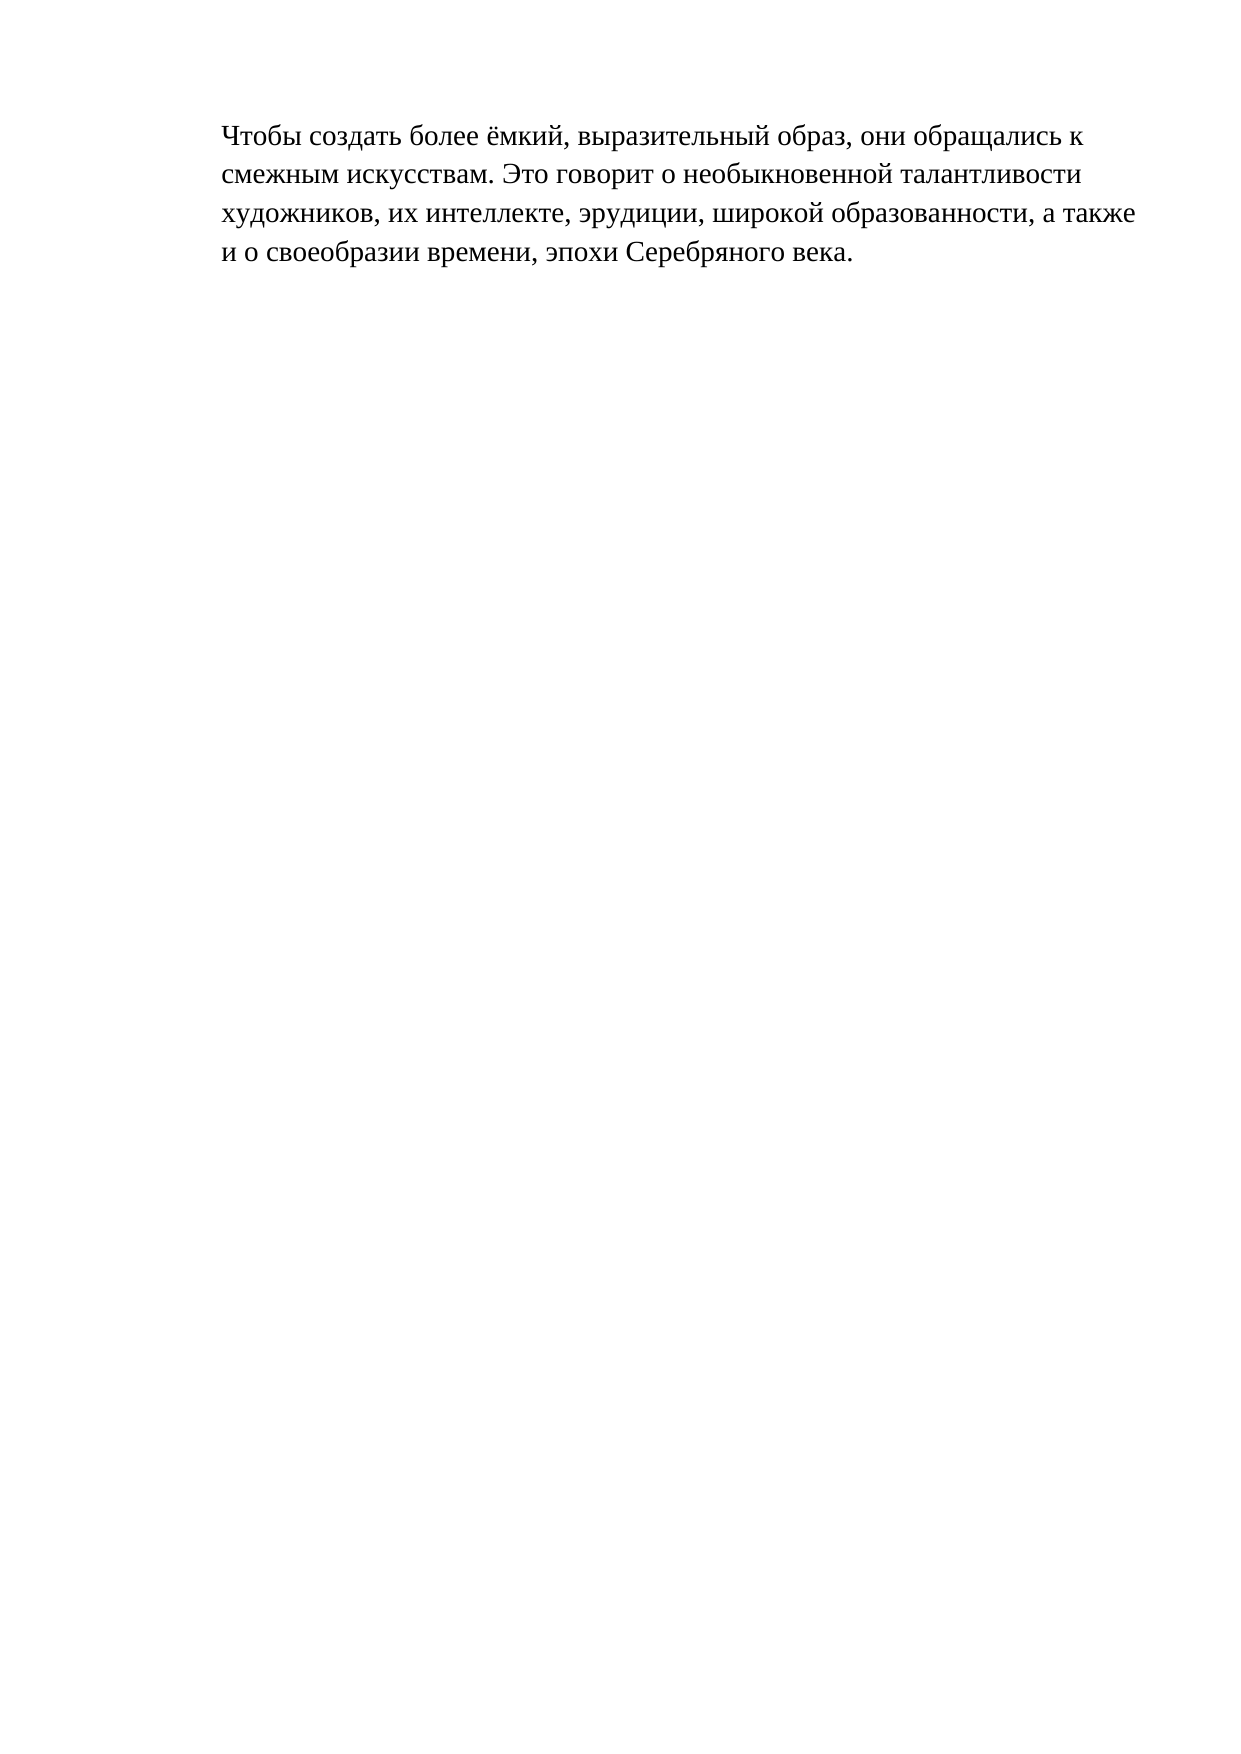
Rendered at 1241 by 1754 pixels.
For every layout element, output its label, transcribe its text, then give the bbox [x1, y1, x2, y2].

list Чтобы создать более ёмкий, выразительный образ, они обращались к смежным искусствам. Это говорит о необыкновенной талантливости художников, их интеллекте, эрудиции, широкой образованности, а также и о своеобразии времени, эпохи Серебряного века. [221, 118, 1152, 267]
